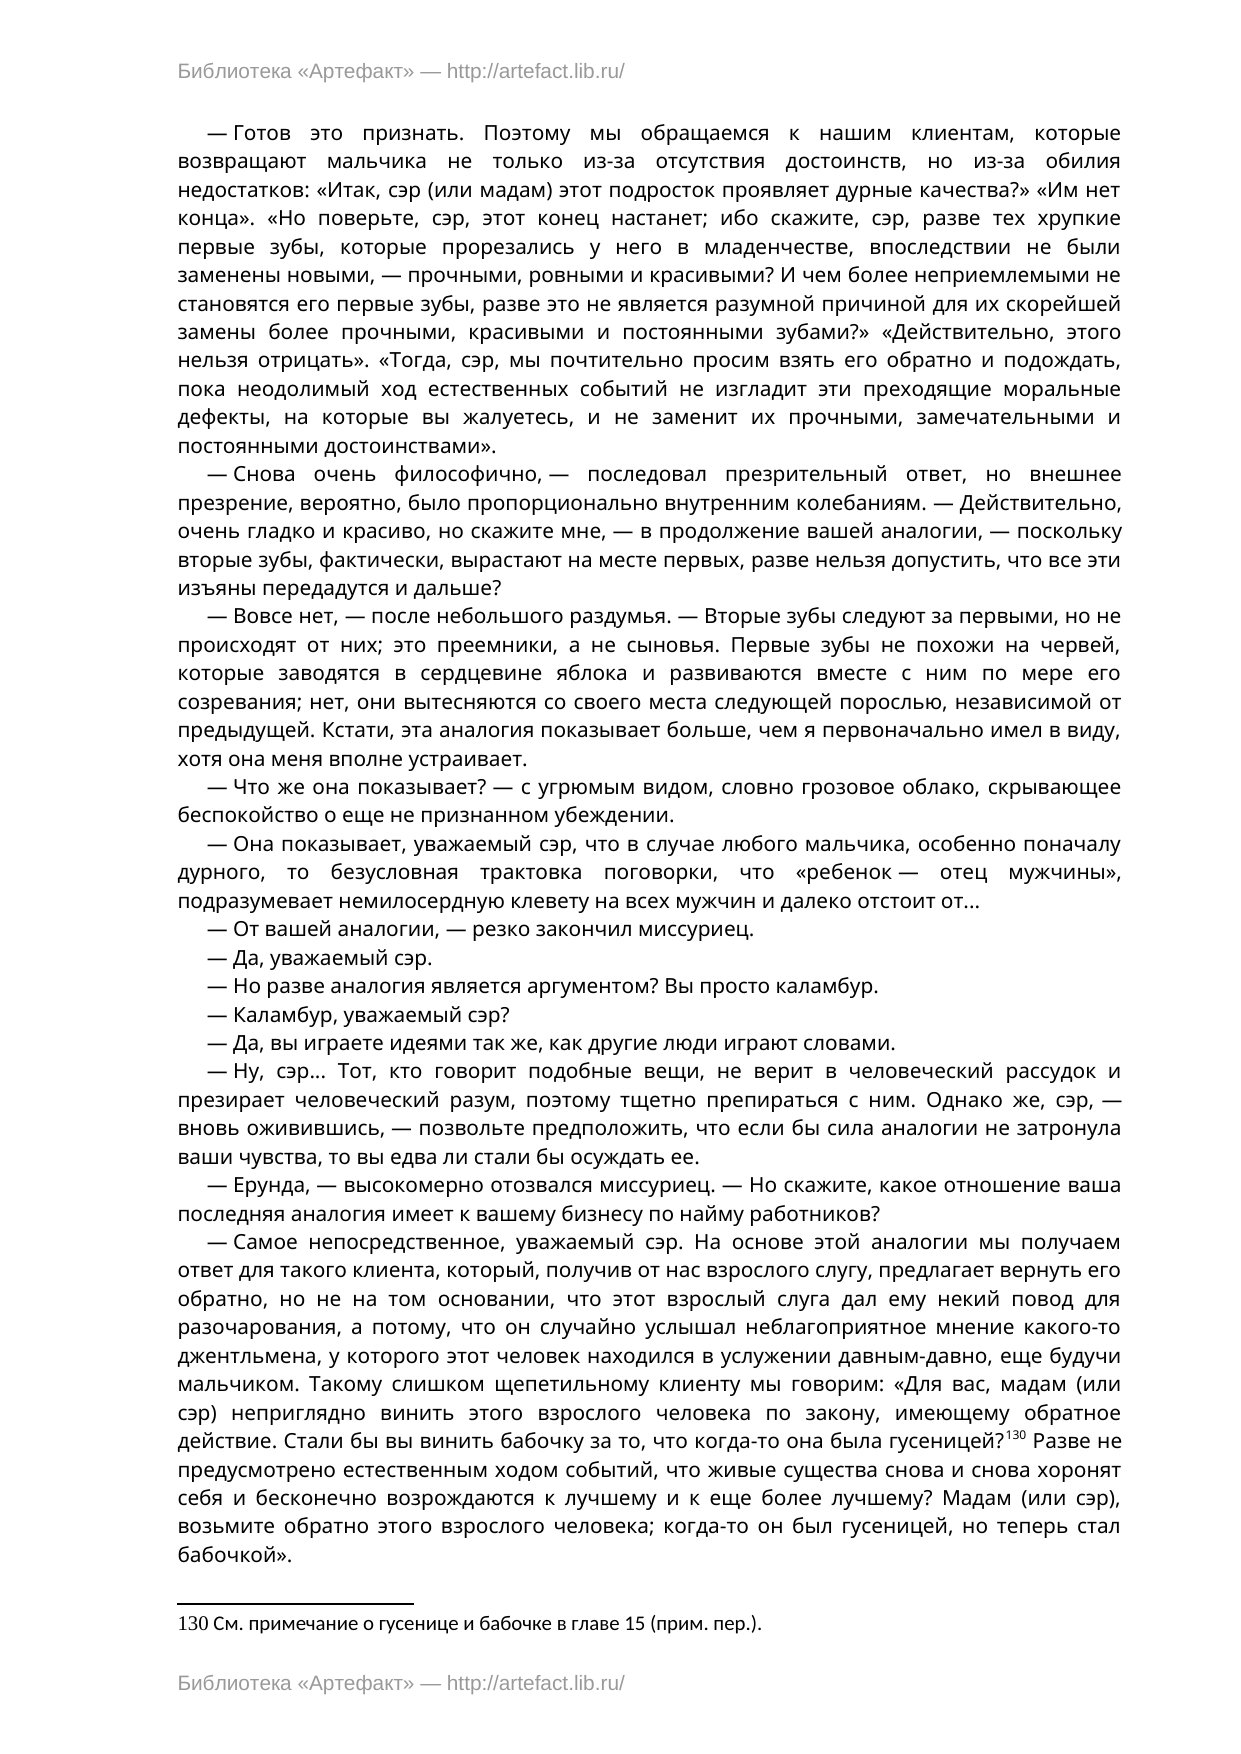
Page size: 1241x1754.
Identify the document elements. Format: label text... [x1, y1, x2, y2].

text — Ерунда, — высокомерно отозвался миссуриец. — Но скажите, какое отношение ваша последняя аналогия имеет к вашему бизнесу по найму работников? [177, 1170, 1122, 1227]
text — Каламбур, уважаемый сэр? [177, 1000, 1122, 1028]
text — Снова очень философично, — последовал презрительный ответ, но внешнее презрение, вероятно, было пропорционально внутренним колебаниям. — Действительно, очень гладко и красиво, но скажите мне, — в продолжение вашей аналогии, — поскольку вторые зубы, фактически, вырастают на месте первых, разве нельзя допустить, что все эти изъяны передадутся и дальше? [177, 459, 1122, 602]
text — Она показывает, уважаемый сэр, что в случае любого мальчика, особенно поначалу дурного, то безусловная трактовка поговорки, что «ребенок — отец мужчины», подразумевает немилосердную клевету на всех мужчин и далеко отстоит от... [177, 829, 1122, 914]
text — Да, вы играете идеями так же, как другие люди играют словами. [177, 1028, 1122, 1057]
text — Самое непосредственное, уважаемый сэр. На основе этой аналогии мы получаем ответ для такого клиента, который, получив от нас взрослого слугу, предлагает вернуть его обратно, но не на том основании, что этот взрослый слуга дал ему некий повод для разочарования, а потому, что он случайно услышал неблагоприятное мнение какого-то джентльмена, у которого этот человек находился в услужении давным-давно, еще будучи мальчиком. Такому слишком щепетильному клиенту мы говорим: «Для вас, мадам (или сэр) неприглядно винить этого взрослого человека по закону, имеющему обратное действие. Стали бы вы винить бабочку за то, что когда-то она была гусеницей? Разве не предусмотрено естественным ходом событий, что живые существа снова и снова хоронят себя и бесконечно возрождаются к лучшему и к еще более лучшему? Мадам (или сэр), возьмите обратно этого взрослого человека; когда-то он был гусеницей, но теперь стал бабочкой». [177, 1227, 1122, 1568]
text — Но разве аналогия является аргументом? Вы просто каламбур. [177, 971, 1122, 1000]
text — Да, уважаемый сэр. [177, 943, 1122, 971]
text — От вашей аналогии, — резко закончил миссуриец. [177, 914, 1122, 943]
text — Что же она показывает? — с угрюмым видом, словно грозовое облако, скрывающее беспокойство о еще не признанном убеждении. [177, 772, 1122, 829]
text — Ну, сэр... Тот, кто говорит подобные вещи, не верит в человеческий рассудок и презирает человеческий разум, поэтому тщетно препираться с ним. Однако же, сэр, — вновь оживившись, — позвольте предположить, что если бы сила аналогии не затронула ваши чувства, то вы едва ли стали бы осуждать ее. [177, 1057, 1122, 1170]
text — Готов это признать. Поэтому мы обращаемся к нашим клиентам, которые возвращают мальчика не только из-за отсутствия достоинств, но из-за обилия недостатков: «Итак, сэр (или мадам) этот подросток проявляет дурные качества?» «Им нет конца». «Но поверьте, сэр, этот конец настанет; ибо скажите, сэр, разве тех хрупкие первые зубы, которые прорезались у него в младенчестве, впоследствии не были заменены новыми, — прочными, ровными и красивыми? И чем более неприемлемыми не становятся его первые зубы, разве это не является разумной причиной для их скорейшей замены более прочными, красивыми и постоянными зубами?» «Действительно, этого нельзя отрицать». «Тогда, сэр, мы почтительно просим взять его обратно и подождать, пока неодолимый ход естественных событий не изгладит эти преходящие моральные дефекты, на которые вы жалуетесь, и не заменит их прочными, замечательными и постоянными достоинствами». [177, 118, 1122, 459]
text — Вовсе нет, — после небольшого раздумья. — Вторые зубы следуют за первыми, но не происходят от них; это преемники, а не сыновья. Первые зубы не похожи на червей, которые заводятся в сердцевине яблока и развиваются вместе с ним по мере его созревания; нет, они вытесняются со своего места следующей порослью, независимой от предыдущей. Кстати, эта аналогия показывает больше, чем я первоначально имел в виду, хотя она меня вполне устраивает. [177, 602, 1122, 772]
